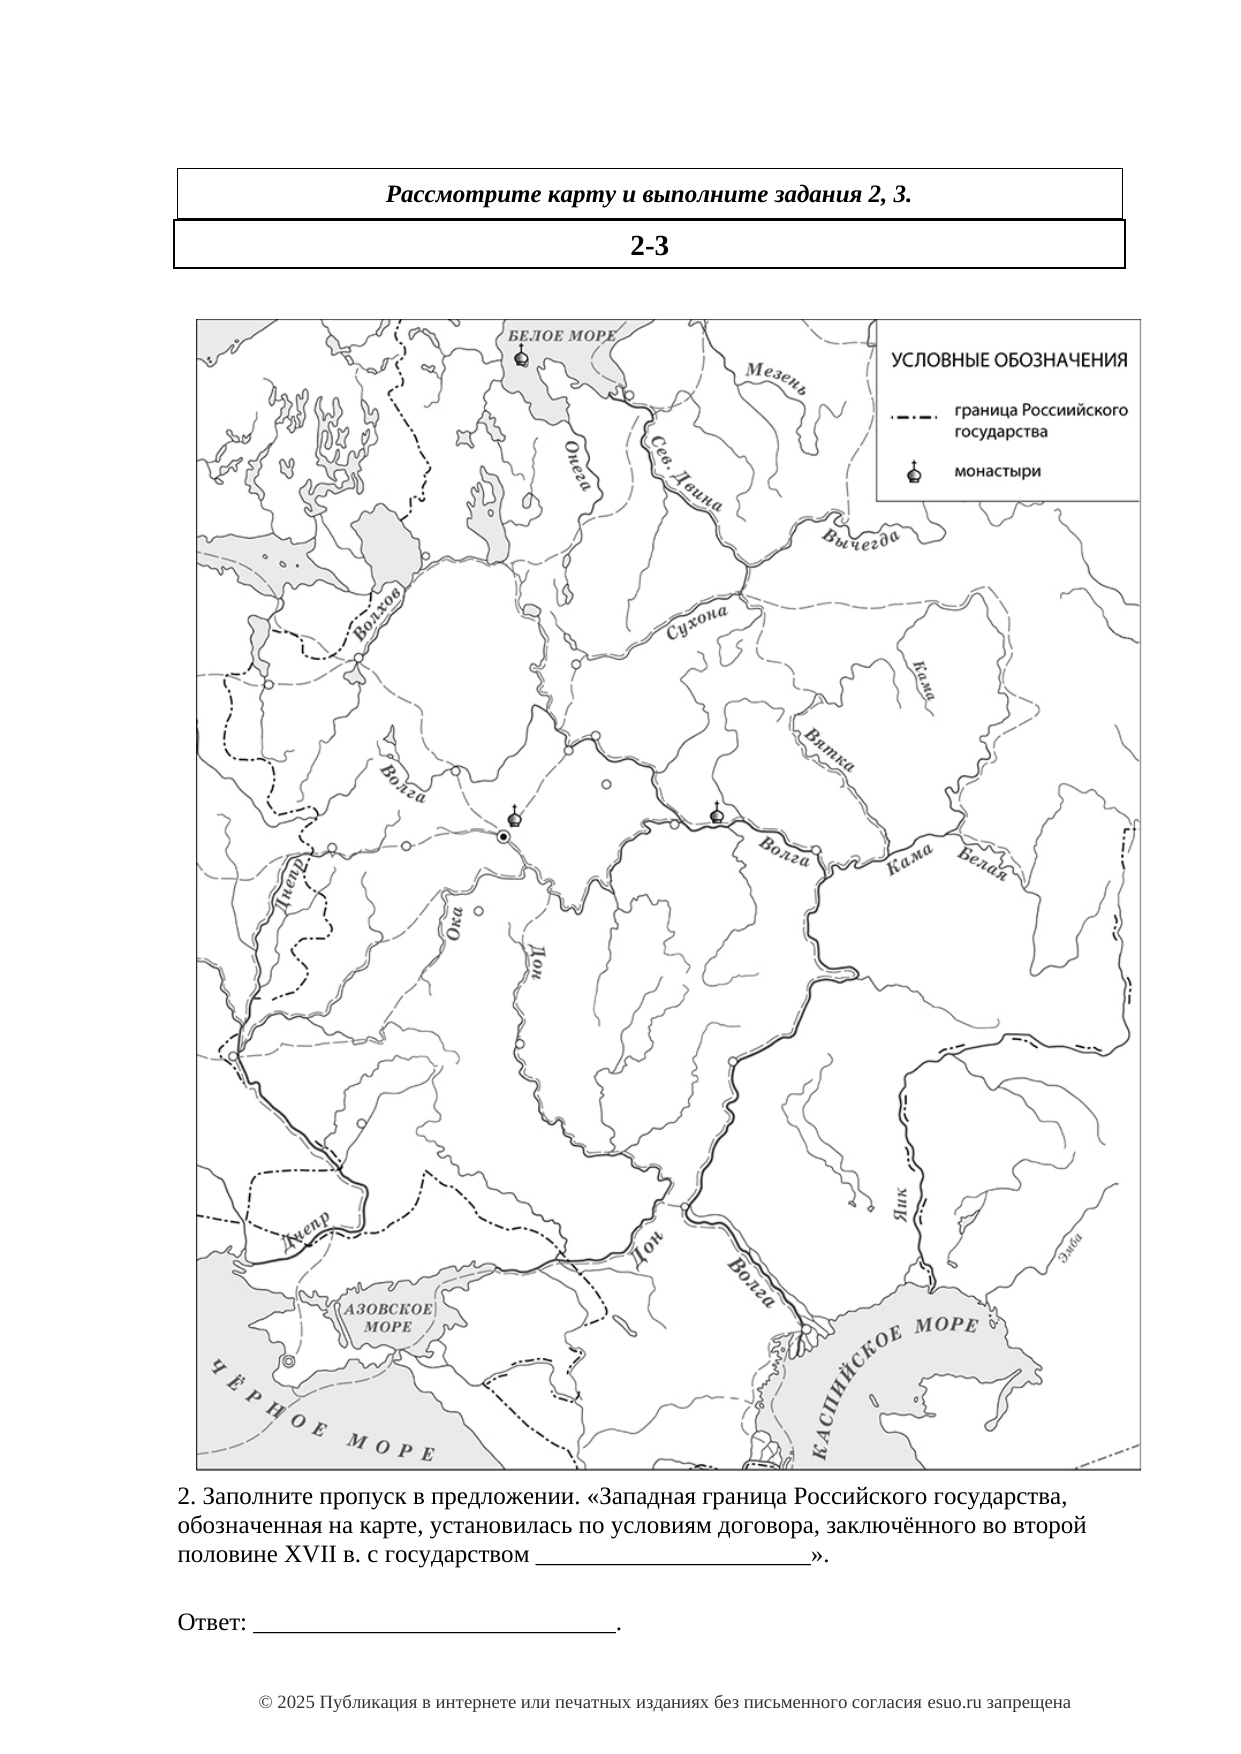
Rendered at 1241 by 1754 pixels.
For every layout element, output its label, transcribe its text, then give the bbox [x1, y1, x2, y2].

subtitle 2-3 [175, 221, 1124, 267]
text Ответ: _____________________________. [177, 1578, 1122, 1635]
table_header Рассмотрите карту и выполните задания 2, 3. [178, 169, 1122, 218]
text 2. Заполните пропуск в предложении. «Западная граница Российского государства, обозначенная на карте, установилась по условиям договора, заключённого во второй половине XVII в. с государством ______________________». [177, 1481, 1122, 1567]
picture [196, 319, 1142, 1471]
